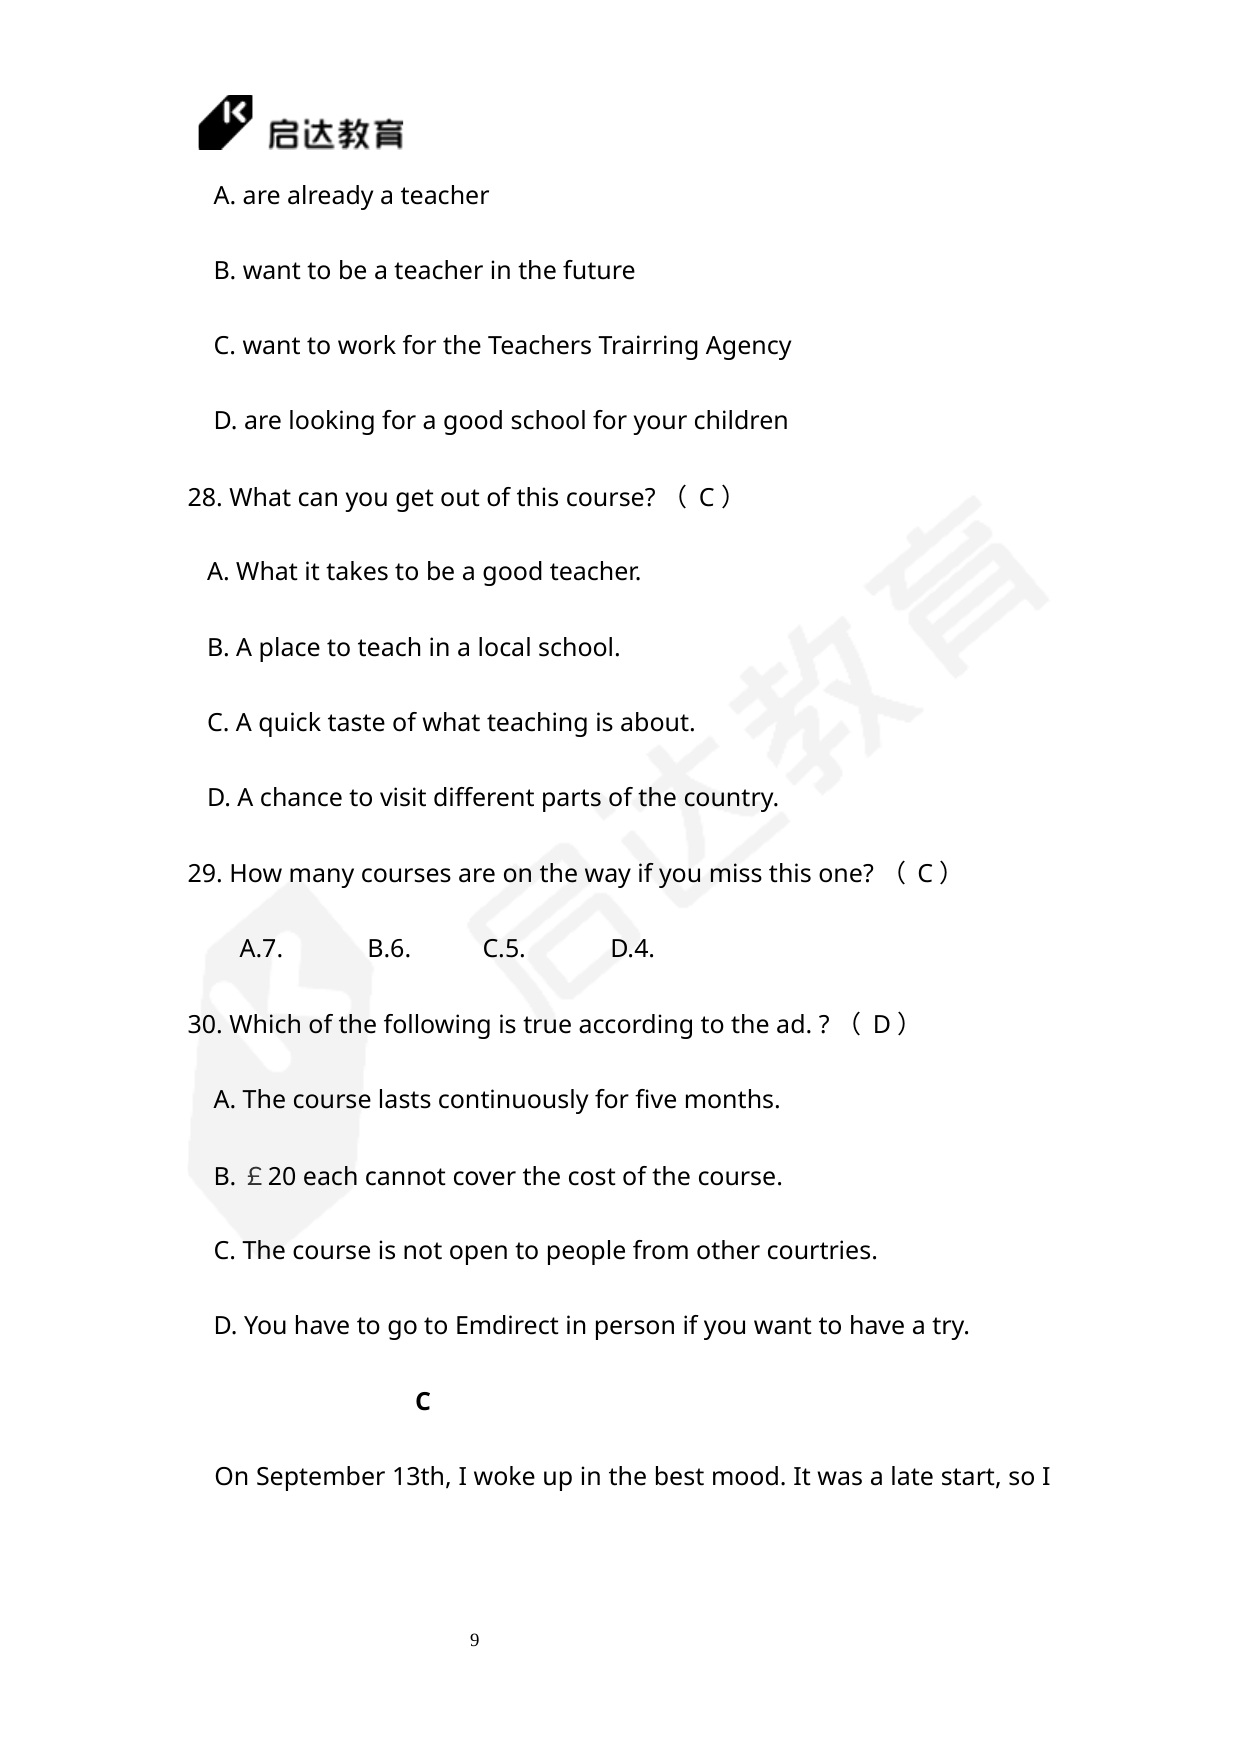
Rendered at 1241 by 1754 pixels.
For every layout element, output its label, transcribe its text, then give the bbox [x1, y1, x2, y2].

text 30. Which of the following is true according to the ad. ? （ D ） [187, 991, 1053, 1056]
text C. A quick taste of what teaching is about. [187, 689, 1053, 754]
text C. want to work for the Teachers Trairring Agency [187, 312, 1053, 377]
text A.7. B.6. C.5. D.4. [187, 915, 1053, 980]
text D. are looking for a good school for your children [187, 388, 1053, 453]
text 29. How many courses are on the way if you miss this one? （ C ） [187, 839, 1053, 904]
text B. A place to teach in a local school. [187, 614, 1053, 679]
text B. want to be a teacher in the future [187, 237, 1053, 302]
text B. ￡20 each cannot cover the cost of the course. [187, 1142, 1053, 1207]
text A. The course lasts continuously for five months. [187, 1066, 1053, 1131]
text C [187, 1368, 1053, 1433]
text D. You have to go to Emdirect in person if you want to have a try. [187, 1293, 1053, 1358]
text D. A chance to visit different parts of the country. [187, 764, 1053, 829]
text A. are already a teacher [187, 162, 1053, 227]
text A. What it takes to be a good teacher. [187, 539, 1053, 604]
text C. The course is not open to people from other courtries. [187, 1217, 1053, 1282]
picture [198, 95, 404, 150]
text 28. What can you get out of this course? （ C ） [187, 463, 1053, 528]
text On September 13th, I woke up in the best mood. It was a late start, so I got to sleep in. Not [187, 1443, 1053, 1508]
